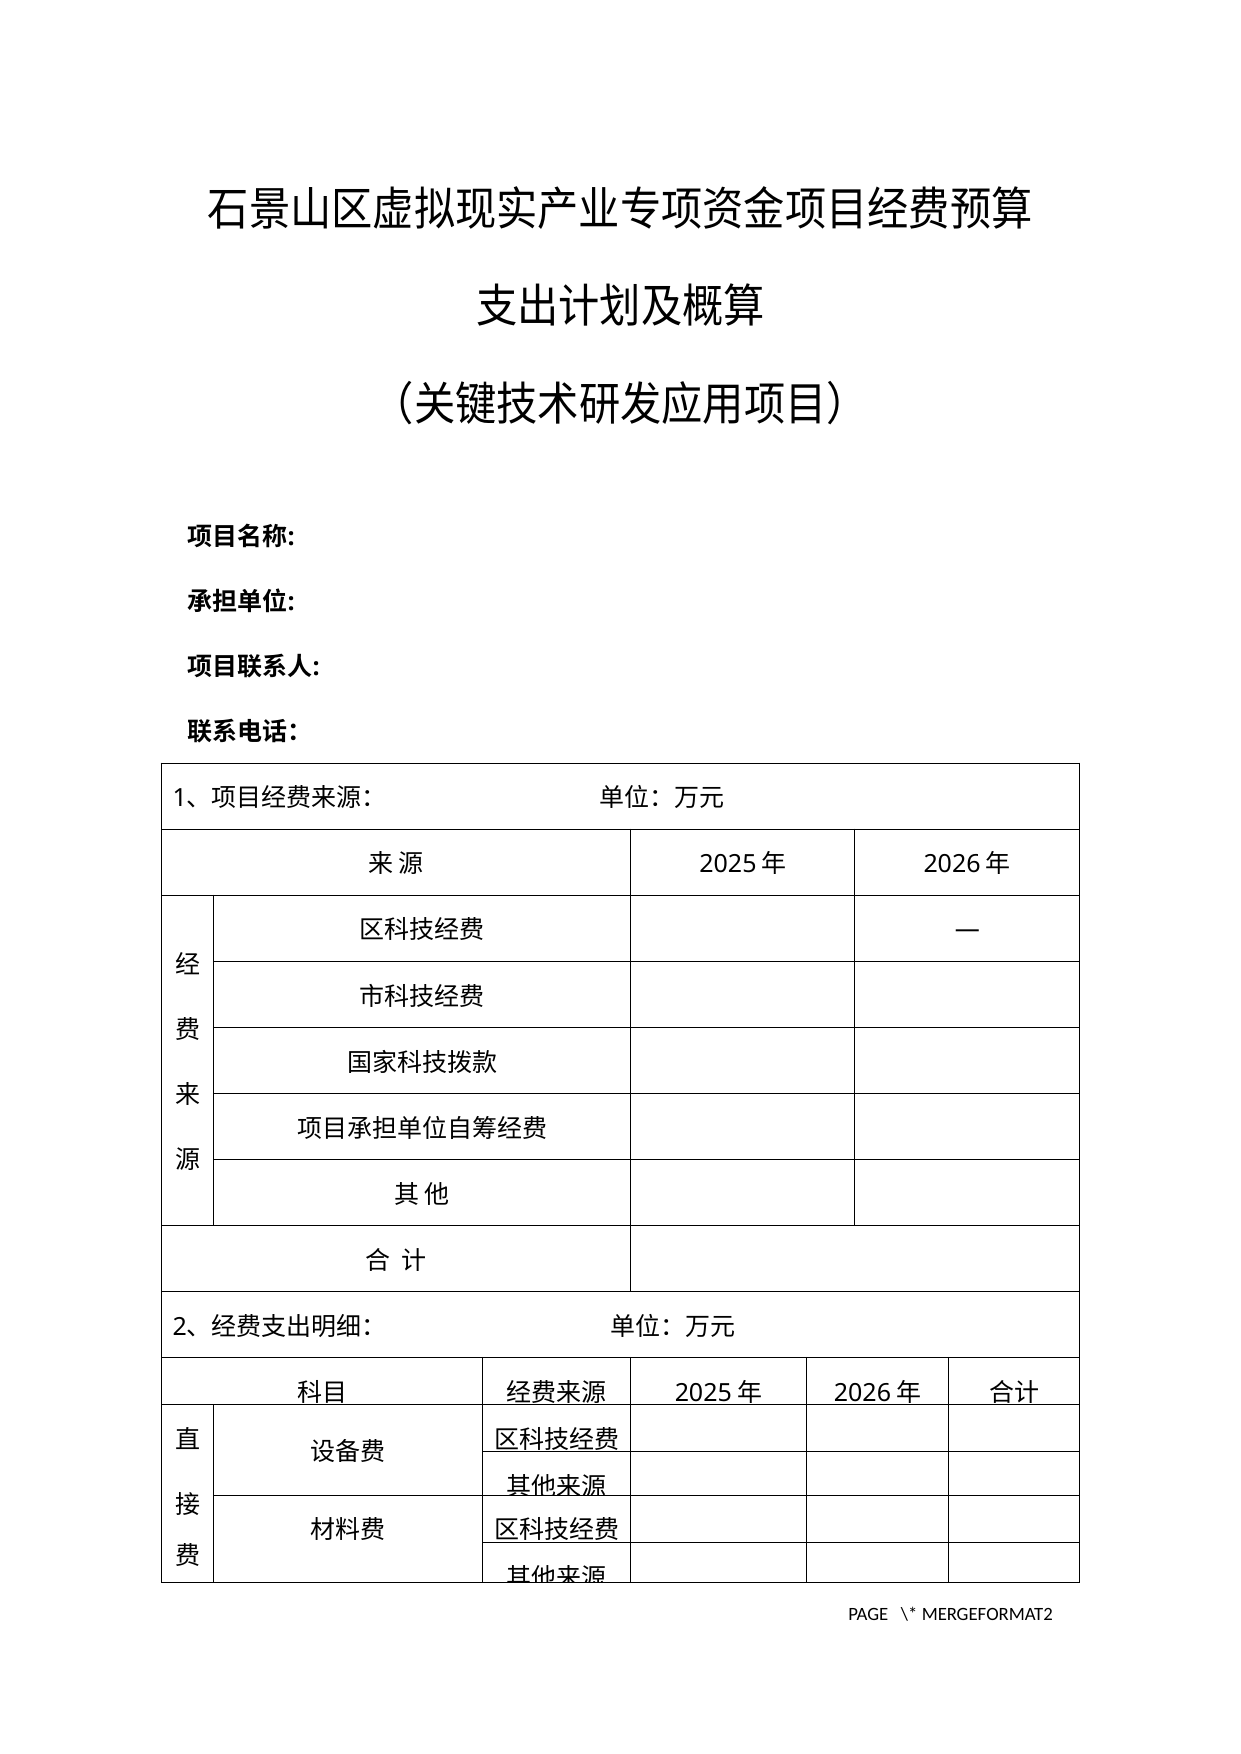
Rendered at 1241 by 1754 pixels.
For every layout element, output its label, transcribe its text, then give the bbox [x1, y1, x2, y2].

table_cell 合 计 [162, 1226, 630, 1291]
table_cell 国家科技拨款 [214, 1028, 630, 1093]
table_cell [631, 1094, 854, 1159]
table_cell [855, 1028, 1079, 1093]
table_cell [807, 1452, 948, 1494]
table_cell [855, 1094, 1079, 1159]
table_cell 其他来源 [483, 1543, 630, 1582]
text （关键技术研发应用项目） [187, 352, 1053, 449]
table_cell 区科技经费 [483, 1496, 630, 1542]
table_cell [631, 1028, 854, 1093]
table_cell [631, 1496, 806, 1542]
table_cell 区科技经费 [483, 1405, 630, 1451]
table_cell 2026年 [807, 1358, 948, 1404]
table_cell [949, 1496, 1079, 1542]
table_cell 科目 [162, 1358, 482, 1404]
table_cell [631, 962, 854, 1027]
table_cell — [855, 896, 1079, 961]
table_cell [949, 1452, 1079, 1494]
table_cell 2025年 [631, 830, 854, 894]
table_cell 项目承担单位自筹经费 [214, 1094, 630, 1159]
table_cell [855, 1160, 1079, 1225]
table_cell [949, 1405, 1079, 1451]
table_cell 市科技经费 [214, 962, 630, 1027]
table_header 1、项目经费来源： 单位：万元 [162, 764, 1079, 828]
text 支出计划及概算 [187, 254, 1053, 352]
table_cell 合计 [949, 1358, 1079, 1404]
table_cell [631, 1452, 806, 1494]
table_cell 2025年 [631, 1358, 806, 1404]
text 联系电话： [187, 697, 1053, 762]
table_cell [807, 1405, 948, 1451]
text 项目名称: [187, 502, 1053, 567]
table_cell 2、经费支出明细： 单位：万元 [162, 1292, 1079, 1357]
table_cell [855, 962, 1079, 1027]
table_cell 设备费 [214, 1405, 482, 1494]
table_cell 其 他 [214, 1160, 630, 1225]
table_cell 直 接 费用 [162, 1405, 213, 1582]
table_cell 区科技经费 [214, 896, 630, 961]
table_cell 经费来源 [483, 1358, 630, 1404]
table_cell [631, 1160, 854, 1225]
table_cell [807, 1496, 948, 1542]
table_cell 经 费 来 源 [162, 896, 213, 1225]
table_cell [631, 1405, 806, 1451]
table_cell [807, 1543, 948, 1582]
table_cell 来 源 [162, 830, 630, 894]
table_cell 2026年 [855, 830, 1079, 894]
table_cell [949, 1543, 1079, 1582]
table_cell [631, 896, 854, 961]
text 石景山区虚拟现实产业专项资金项目经费预算 [187, 157, 1053, 254]
table_cell [631, 1543, 806, 1582]
table_cell 其他来源 [483, 1452, 630, 1494]
text 承担单位: [187, 567, 1053, 632]
table_cell 材料费 [214, 1496, 482, 1582]
text 项目联系人: [187, 632, 1053, 697]
table_cell [631, 1226, 1079, 1291]
